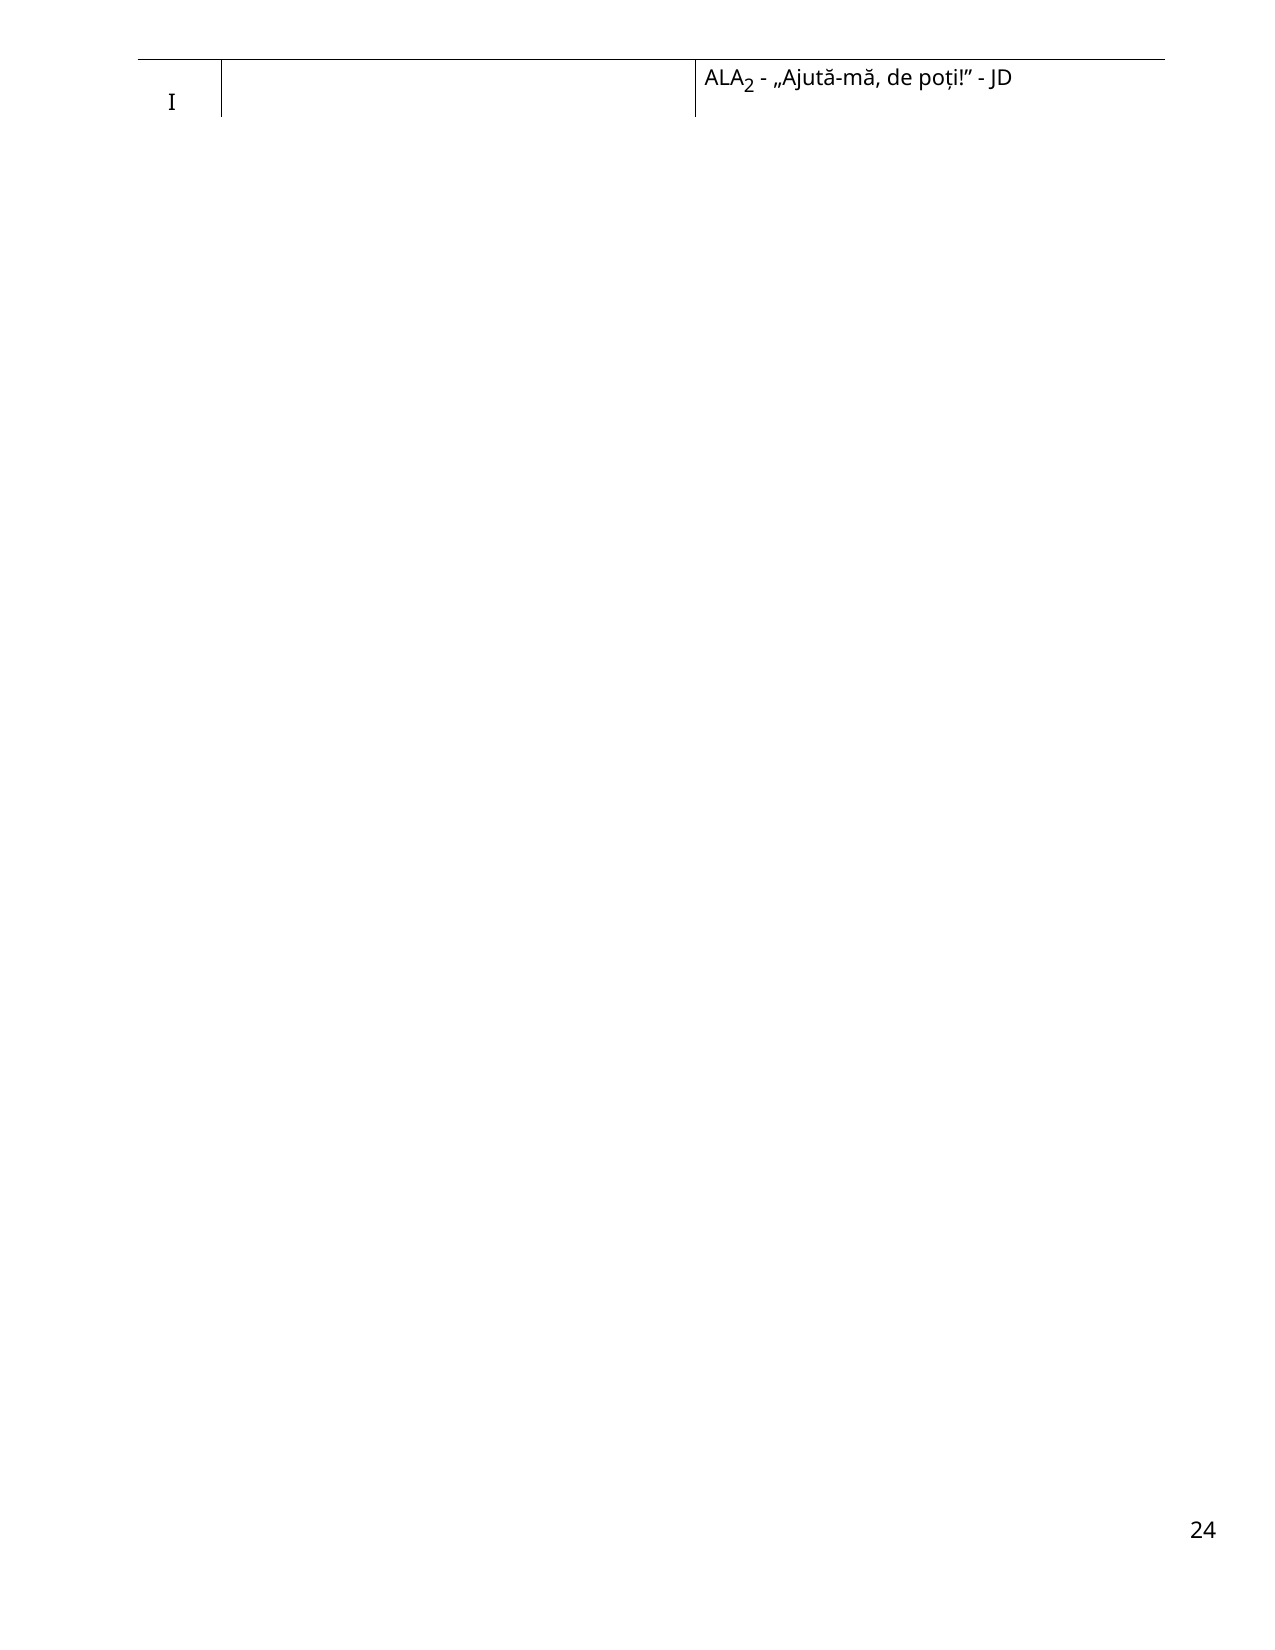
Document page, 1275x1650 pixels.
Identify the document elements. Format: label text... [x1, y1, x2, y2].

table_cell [222, 60, 695, 117]
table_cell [696, 60, 1165, 117]
table_cell V I N E R I [138, 60, 221, 117]
